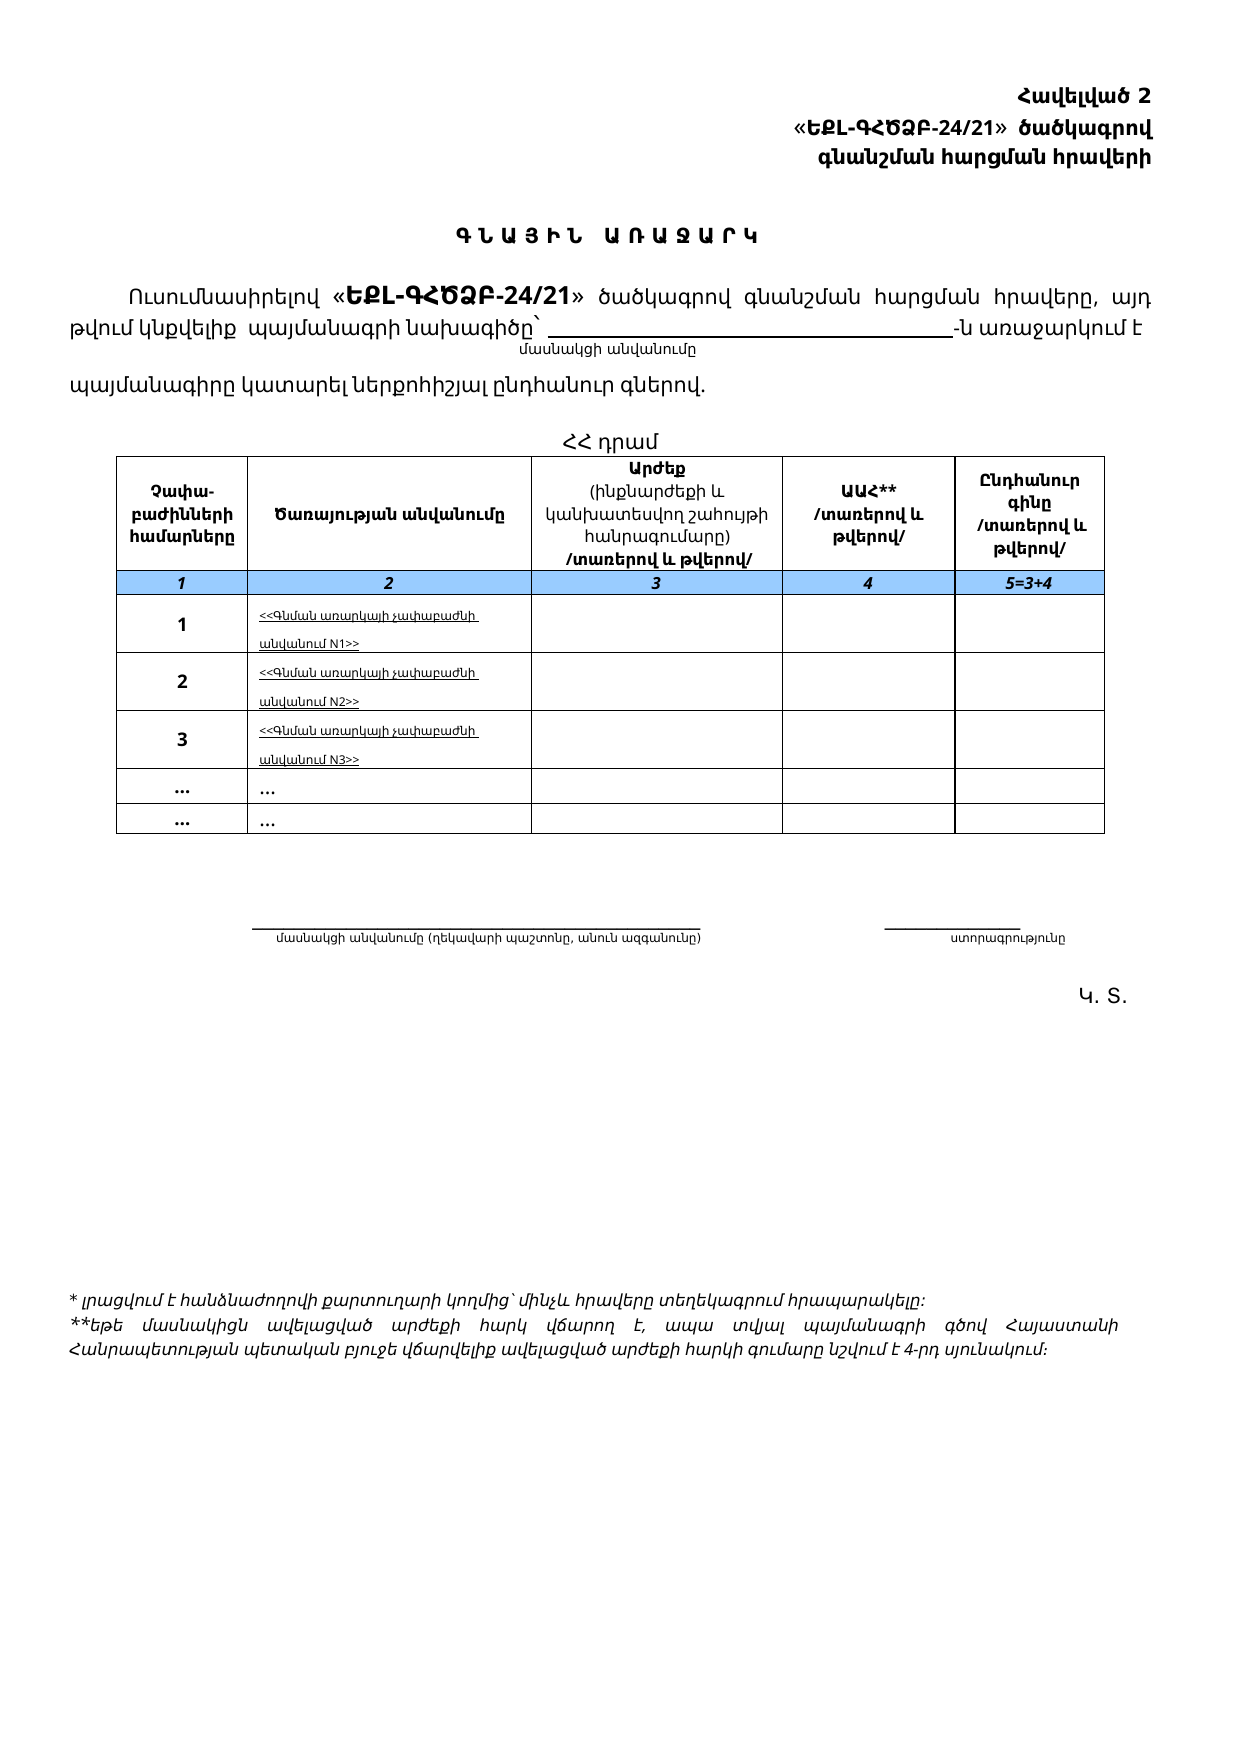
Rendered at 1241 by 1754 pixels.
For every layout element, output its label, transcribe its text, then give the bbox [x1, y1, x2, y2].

table_cell [783, 769, 954, 803]
table_cell … [117, 804, 247, 832]
table_cell 1 [117, 595, 247, 652]
text «ԵՔԼ-ԳՀԾՁԲ-24/21» ծածկագրով [69, 108, 1152, 142]
table_cell [783, 595, 954, 652]
table_cell <<Գնման առարկայի չափաբաժնի անվանում N2>> [248, 653, 531, 710]
table_header Չափա- բաժինների համարները [117, 457, 247, 570]
table_cell <<Գնման առարկայի չափաբաժնի անվանում N1>> [248, 595, 531, 652]
table_cell … [117, 769, 247, 803]
table_header ԱԱՀ** /տառերով և թվերով/ [783, 457, 954, 570]
table_header Արժեք (ինքնարժեքի և կանխատեսվող շահույթի հանրագումարը) /տառերով և թվերով/ [532, 457, 782, 570]
table_cell 5=3+4 [956, 571, 1104, 594]
table_cell <<Գնման առարկայի չափաբաժնի անվանում N3>> [248, 711, 531, 768]
text **եթե մասնակիցն ավելացված արժեքի հարկ վճարող է, ապա տվյալ պայմանագրի գծով Հայաստանի Հանրապետության պետական բյուջե վճարվելիք ավելացված արժեքի հարկի գումարը նշվում է 4-րդ սյունակում։ [69, 1312, 1119, 1360]
table_cell [956, 804, 1104, 832]
table_cell 2 [117, 653, 247, 710]
table_cell ... [248, 769, 531, 803]
table_cell [956, 711, 1104, 768]
table_cell [532, 804, 782, 832]
table_cell ... [248, 804, 531, 832]
table_cell 4 [783, 571, 954, 594]
text մասնակցի անվանումը (ղեկավարի պաշտոնը, անուն ազգանունը) ստորագրությունը [69, 931, 1152, 955]
text Կ. Տ. [69, 984, 1152, 1008]
table_cell [532, 595, 782, 652]
table_cell [532, 653, 782, 710]
text պայմանագիրը կատարել ներքոհիշյալ ընդհանուր գներով. [69, 370, 1152, 399]
text Գ Ն Ա Յ Ի Ն Ա Ռ Ա Ջ Ա Ր Կ [62, 224, 1152, 248]
table_header Ընդհանուր գինը /տառերով և թվերով/ [956, 457, 1104, 570]
table_header Ծառայության անվանումը [248, 457, 531, 570]
table_cell [783, 804, 954, 832]
table_cell [532, 711, 782, 768]
table_cell [956, 653, 1104, 710]
text ___________________________________________ _____________ [144, 906, 1152, 931]
text գնանշման հարցման հրավերի [69, 142, 1152, 171]
text Ուսումնասիրելով «ԵՔԼ-ԳՀԾՁԲ-24/21» ծածկագրով գնանշման հարցման հրավերը, այդ թվում կնքվելիք պայմանագրի նախագիծը՝ -ն առաջարկում է [69, 278, 1152, 341]
table_cell [783, 711, 954, 768]
table_cell [532, 769, 782, 803]
text Հավելված 2 [69, 84, 1152, 108]
table_cell [783, 653, 954, 710]
text մասնակցի անվանումը [69, 341, 1152, 370]
table_cell 1 [117, 571, 247, 594]
text * լրացվում է հանձնաժողովի քարտուղարի կողմից` մինչև հրավերը տեղեկագրում հրապարակելը: [69, 1289, 1152, 1312]
table_cell [956, 769, 1104, 803]
table_cell 2 [248, 571, 531, 594]
table_cell 3 [117, 711, 247, 768]
text ՀՀ դրամ [69, 399, 1152, 456]
table_cell [956, 595, 1104, 652]
table_cell 3 [532, 571, 782, 594]
